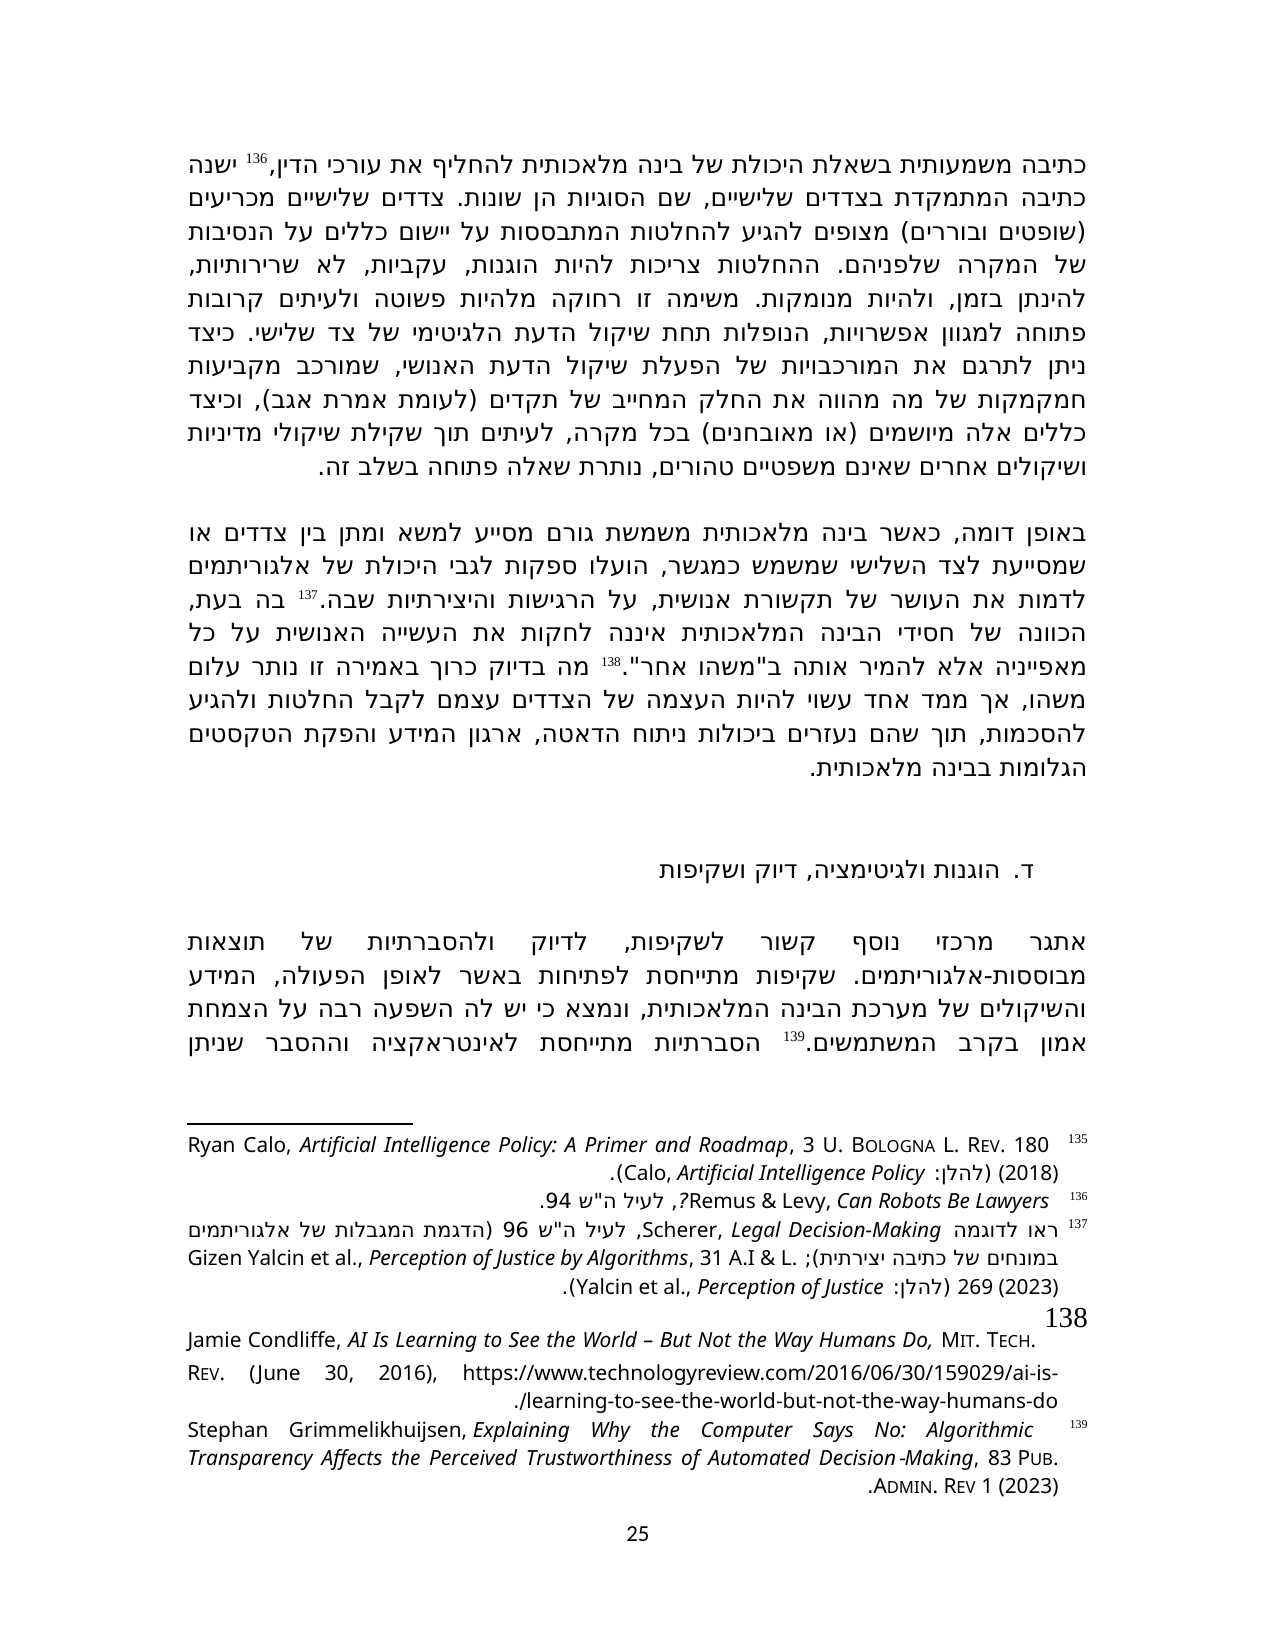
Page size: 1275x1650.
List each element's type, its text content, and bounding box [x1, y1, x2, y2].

text אתגר מרכזי נוסף קשור לשקיפות, לדיוק ולהסברתיות של תוצאות מבוססות-אלגוריתמים. שקיפות מתייחסת לפתיחות באשר לאופן הפעולה, המידע והשיקולים של מערכת הבינה המלאכותית, ונמצא כי יש לה השפעה רבה על הצמחת אמון בקרב המשתמשים. הסברתיות מתייחסת לאינטראקציה וההסבר שניתן למשתמש הקצה. כיוון שלא ניתן עוד להסתמך על "מתכונים" להפעלתם, קשה מאוד (למעשה כמעט בלתי אפשרי) לפענח כיצד הגיע אלגוריתם להכרעה מסוימת, מהם הערכים, הנורמות והעקרונות שהנחו החלטה כזו, והאם היא שגויה או מוטה, כשההקשר המשפטי מציב אתגרים משמעותיים במיוחד. [187, 927, 1087, 1057]
text ההסתייגויות לגבי שימוש בבינה מלאכותית בהקשר של יישוב סכסוכים נוגעות על פי רוב לשני היבטים: החששות לגבי אובדן תכונות ייחודיות המזוהות עם היכולת האנושית, והמאפיינים הייחודיים של בינה מלאכותית שעלולים לפגום באפקטיביות או בהוגנות של הליכי יישוב סכסוכים. בנוגע לחשש הראשון, עולה השאלה באיזו מידה יכולה בינה מלאכותית לשכפל את היכולת של צדדים אנושיים שלישיים למלא את תפקידם. לצד כתיבה משמעותית בשאלת היכולת של בינה מלאכותית להחליף את עורכי הדין, ישנה כתיבה המתמקדת בצדדים שלישיים, שם הסוגיות הן שונות. צדדים שלישיים מכריעים (שופטים ובוררים) מצופים להגיע להחלטות המתבססות על יישום כללים על הנסיבות של המקרה שלפניהם. ההחלטות צריכות להיות הוגנות, עקביות, לא שרירותיות, להינתן בזמן, ולהיות מנומקות. משימה זו רחוקה מלהיות פשוטה ולעיתים קרובות פתוחה למגוון אפשרויות, הנופלות תחת שיקול הדעת הלגיטימי של צד שלישי. כיצד ניתן לתרגם את המורכבויות של הפעלת שיקול הדעת האנושי, שמורכב מקביעות חמקמקות של מה מהווה את החלק המחייב של תקדים (לעומת אמרת אגב), וכיצד כללים אלה מיושמים (או מאובחנים) בכל מקרה, לעיתים תוך שקילת שיקולי מדיניות ושיקולים אחרים שאינם משפטיים טהורים, נותרת שאלה פתוחה בשלב זה. [187, 150, 1087, 481]
text באופן דומה, כאשר בינה מלאכותית משמשת גורם מסייע למשא ומתן בין צדדים או שמסייעת לצד השלישי שמשמש כמגשר, הועלו ספקות לגבי היכולת של אלגוריתמים לדמות את העושר של תקשורת אנושית, על הרגישות והיצירתיות שבה. בה בעת, הכוונה של חסידי הבינה המלאכותית איננה לחקות את העשייה האנושית על כל מאפייניה אלא להמיר אותה ב"משהו אחר". מה בדיוק כרוך באמירה זו נותר עלום משהו, אך ממד אחד עשוי להיות העצמה של הצדדים עצמם לקבל החלטות ולהגיע להסכמות, תוך שהם נעזרים ביכולות ניתוח הדאטה, ארגון המידע והפקת הטקסטים הגלומות בבינה מלאכותית. [187, 518, 1087, 782]
list הוגנות ולגיטימציה, דיוק ושקיפות [187, 855, 1012, 884]
